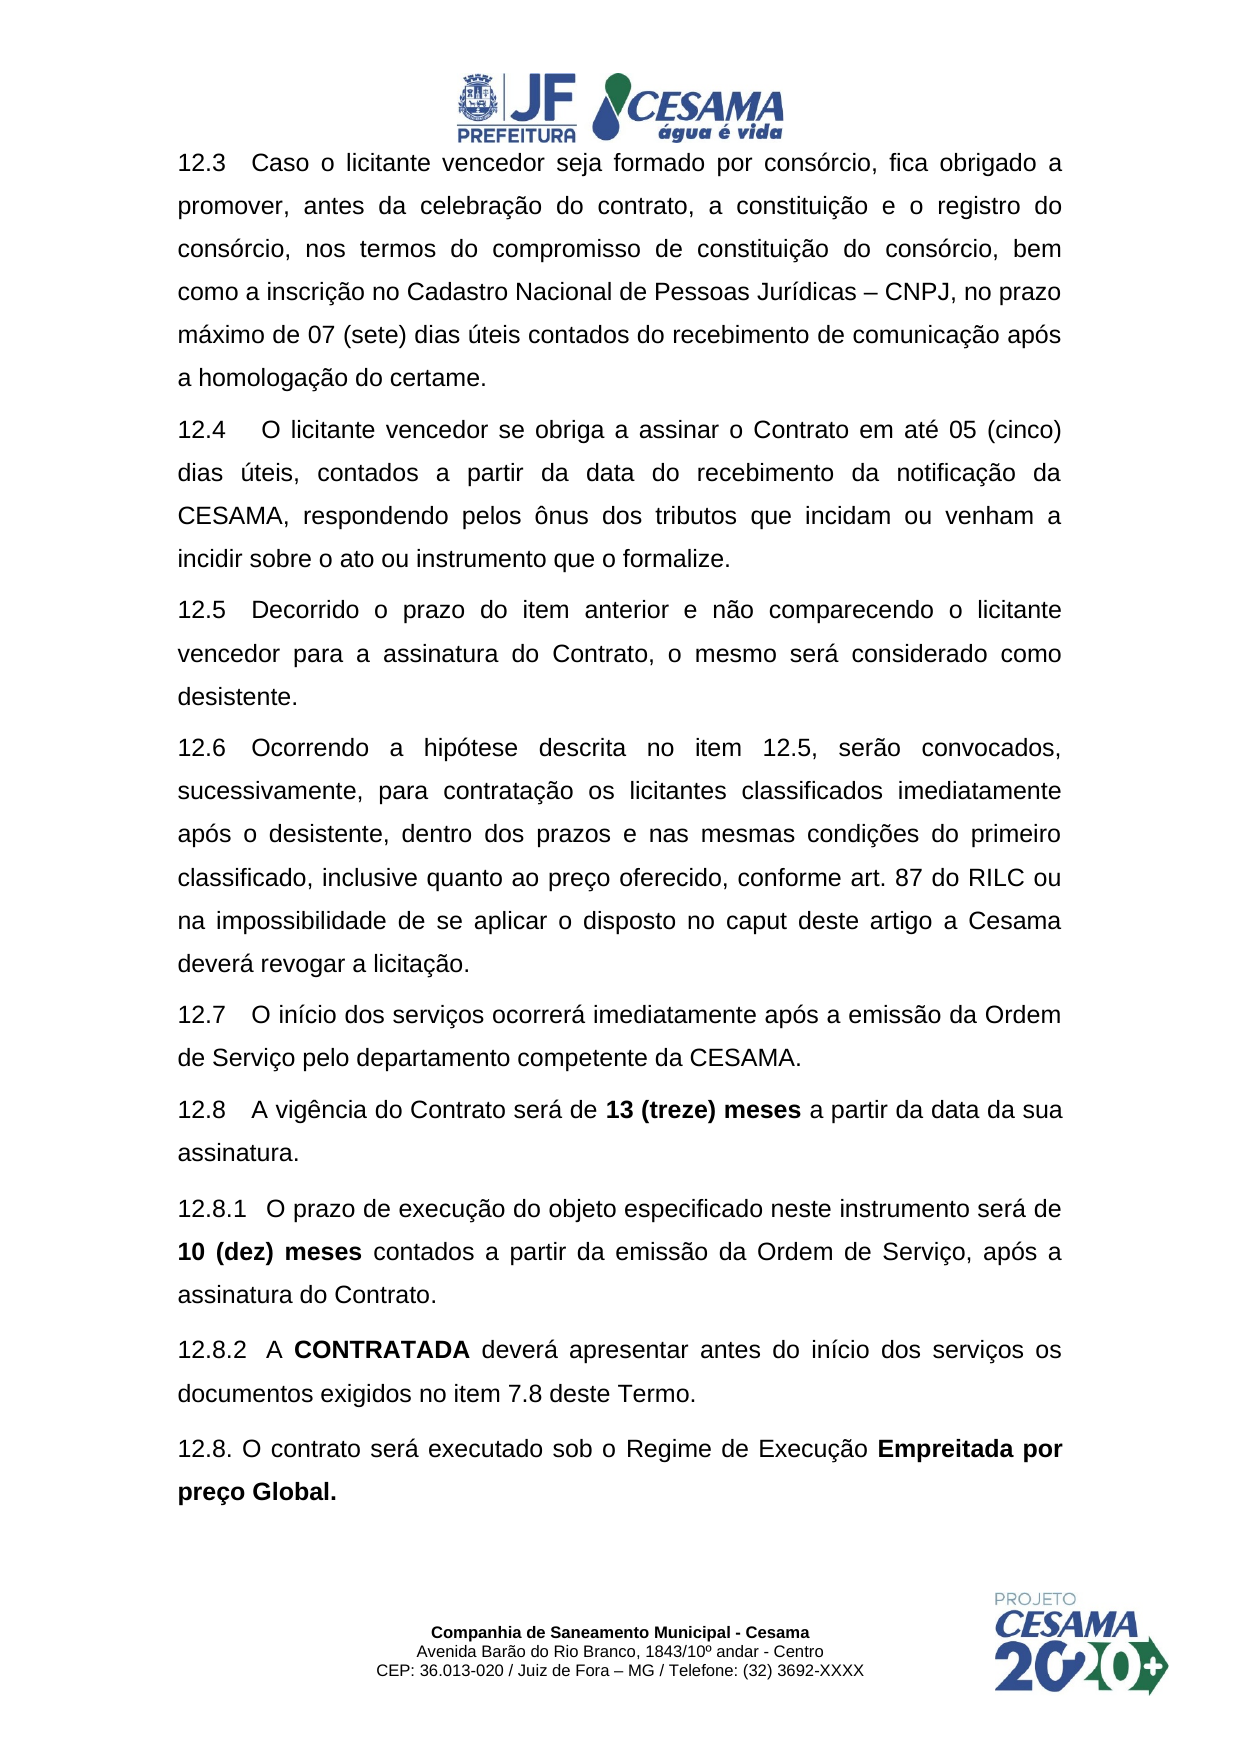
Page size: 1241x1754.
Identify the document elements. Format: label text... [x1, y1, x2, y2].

list O prazo de execução do objeto especificado neste instrumento será de 10 (dez) meses contados a partir da emissão da Ordem de Serviço, após a assinatura do Contrato. [177, 1194, 1063, 1309]
list Decorrido o prazo do item anterior e não comparecendo o licitante vencedor para a assinatura do Contrato, o mesmo será considerado como desistente. [177, 596, 1063, 711]
list Caso o licitante vencedor seja formado por consórcio, fica obrigado a promover, antes da celebração do contrato, a constituição e o registro do consórcio, nos termos do compromisso de constituição do consórcio, bem como a inscrição no Cadastro Nacional de Pessoas Jurídicas – CNPJ, no prazo máximo de 07 (sete) dias úteis contados do recebimento de comunicação após a homologação do certame. [177, 148, 1063, 392]
list O início dos serviços ocorrerá imediatamente após a emissão da Ordem de Serviço pelo departamento competente da CESAMA. [177, 1000, 1063, 1072]
list A CONTRATADA deverá apresentar antes do início dos serviços os documentos exigidos no item 7.8 deste Termo. [177, 1336, 1063, 1407]
picture [456, 73, 784, 143]
list A vigência do Contrato será de 13 (treze) meses a partir da data da sua assinatura. [177, 1095, 1063, 1167]
picture [995, 1592, 1169, 1696]
text 12.8. O contrato será executado sob o Regime de Execução Empreitada por preço Global. [177, 1434, 1063, 1506]
list O licitante vencedor se obriga a assinar o Contrato em até 05 (cinco) dias úteis, contados a partir da data do recebimento da notificação da CESAMA, respondendo pelos ônus dos tributos que incidam ou venham a incidir sobre o ato ou instrumento que o formalize. [177, 415, 1063, 573]
list Ocorrendo a hipótese descrita no item 12.5, serão convocados, sucessivamente, para contratação os licitantes classificados imediatamente após o desistente, dentro dos prazos e nas mesmas condições do primeiro classificado, inclusive quanto ao preço oferecido, conforme art. 87 do RILC ou na impossibilidade de se aplicar o disposto no caput deste artigo a Cesama deverá revogar a licitação. [177, 733, 1063, 978]
